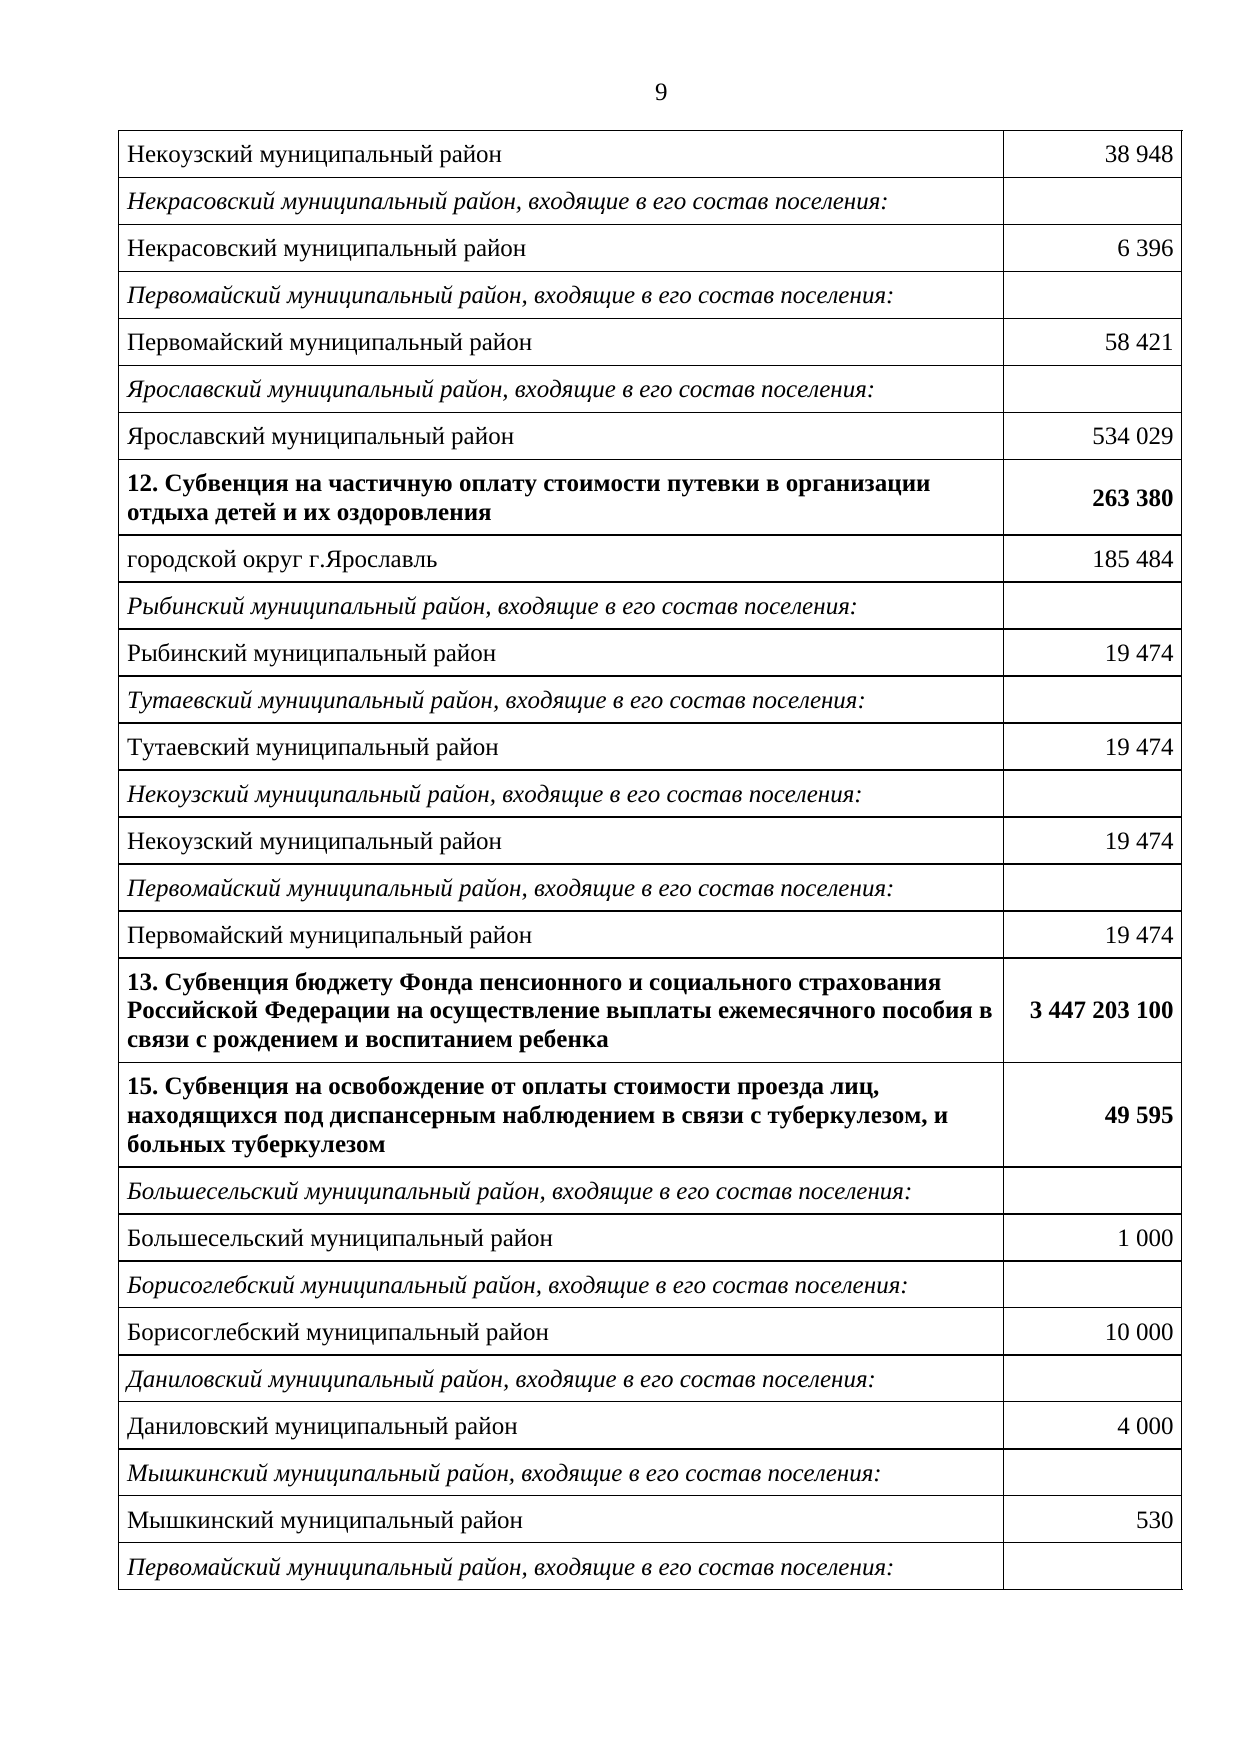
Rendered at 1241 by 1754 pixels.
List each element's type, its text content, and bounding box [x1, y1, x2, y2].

table_cell 49 595 [1004, 1063, 1181, 1166]
table_cell 4 000 [1004, 1402, 1181, 1448]
table_cell Мышкинский муниципальный район, входящие в его состав поселения: [119, 1450, 1003, 1495]
table_cell 10 000 [1004, 1308, 1181, 1354]
table_cell 1 000 [1004, 1215, 1181, 1260]
table_cell 19 474 [1004, 630, 1181, 675]
table_cell Мышкинский муниципальный район [119, 1496, 1003, 1542]
table_cell [1004, 1262, 1181, 1307]
table_cell 13. Субвенция бюджету Фонда пенсионного и социального страхования Российской Федерации на осуществление выплаты ежемесячного пособия в связи с рождением и воспитанием ребенка [119, 959, 1003, 1061]
table_cell Первомайский муниципальный район [119, 319, 1003, 364]
table_cell Борисоглебский муниципальный район [119, 1308, 1003, 1354]
table_cell [1004, 1168, 1181, 1213]
table_cell Рыбинский муниципальный район, входящие в его состав поселения: [119, 583, 1003, 628]
table_cell 19 474 [1004, 818, 1181, 863]
table_cell Большесельский муниципальный район [119, 1215, 1003, 1260]
table_cell [1004, 771, 1181, 816]
table_cell 263 380 [1004, 460, 1181, 534]
table_cell Первомайский муниципальный район [119, 912, 1003, 957]
table_cell Ярославский муниципальный район [119, 413, 1003, 458]
table_cell Рыбинский муниципальный район [119, 630, 1003, 675]
table_cell [1004, 1450, 1181, 1495]
table_cell 12. Субвенция на частичную оплату стоимости путевки в организации отдыха детей и их оздоровления [119, 460, 1003, 534]
table_cell [1004, 178, 1181, 223]
table_cell Тутаевский муниципальный район, входящие в его состав поселения: [119, 677, 1003, 722]
table_cell Первомайский муниципальный район, входящие в его состав поселения: [119, 1543, 1003, 1589]
table_cell Даниловский муниципальный район [119, 1402, 1003, 1448]
table_cell Тутаевский муниципальный район [119, 724, 1003, 769]
table_cell Борисоглебский муниципальный район, входящие в его состав поселения: [119, 1262, 1003, 1307]
table_cell Некоузский муниципальный район, входящие в его состав поселения: [119, 771, 1003, 816]
table_cell Некоузский муниципальный район [119, 818, 1003, 863]
table_cell 6 396 [1004, 225, 1181, 271]
table_cell городской округ г.Ярославль [119, 536, 1003, 581]
table_cell 19 474 [1004, 724, 1181, 769]
table_cell 534 029 [1004, 413, 1181, 458]
table_cell Первомайский муниципальный район, входящие в его состав поселения: [119, 272, 1003, 317]
table_cell 185 484 [1004, 536, 1181, 581]
table_cell Ярославский муниципальный район, входящие в его состав поселения: [119, 366, 1003, 411]
table_cell [1004, 865, 1181, 910]
table_cell Некрасовский муниципальный район, входящие в его состав поселения: [119, 178, 1003, 223]
table_cell 38 948 [1004, 131, 1181, 177]
table_cell [1004, 583, 1181, 628]
table_cell [1004, 366, 1181, 411]
table_cell 19 474 [1004, 912, 1181, 957]
table_cell 15. Субвенция на освобождение от оплаты стоимости проезда лиц, находящихся под диспансерным наблюдением в связи с туберкулезом, и больных туберкулезом [119, 1063, 1003, 1166]
table_cell [1004, 1356, 1181, 1401]
table_cell Некоузский муниципальный район [119, 131, 1003, 177]
table_cell Некрасовский муниципальный район [119, 225, 1003, 271]
table_cell [1004, 677, 1181, 722]
table_cell Даниловский муниципальный район, входящие в его состав поселения: [119, 1356, 1003, 1401]
table_cell Большесельский муниципальный район, входящие в его состав поселения: [119, 1168, 1003, 1213]
table_cell [1004, 1543, 1181, 1589]
table_cell Первомайский муниципальный район, входящие в его состав поселения: [119, 865, 1003, 910]
table_cell 58 421 [1004, 319, 1181, 364]
table_cell [1004, 272, 1181, 317]
table_cell 530 [1004, 1496, 1181, 1542]
table_cell 3 447 203 100 [1004, 959, 1181, 1061]
